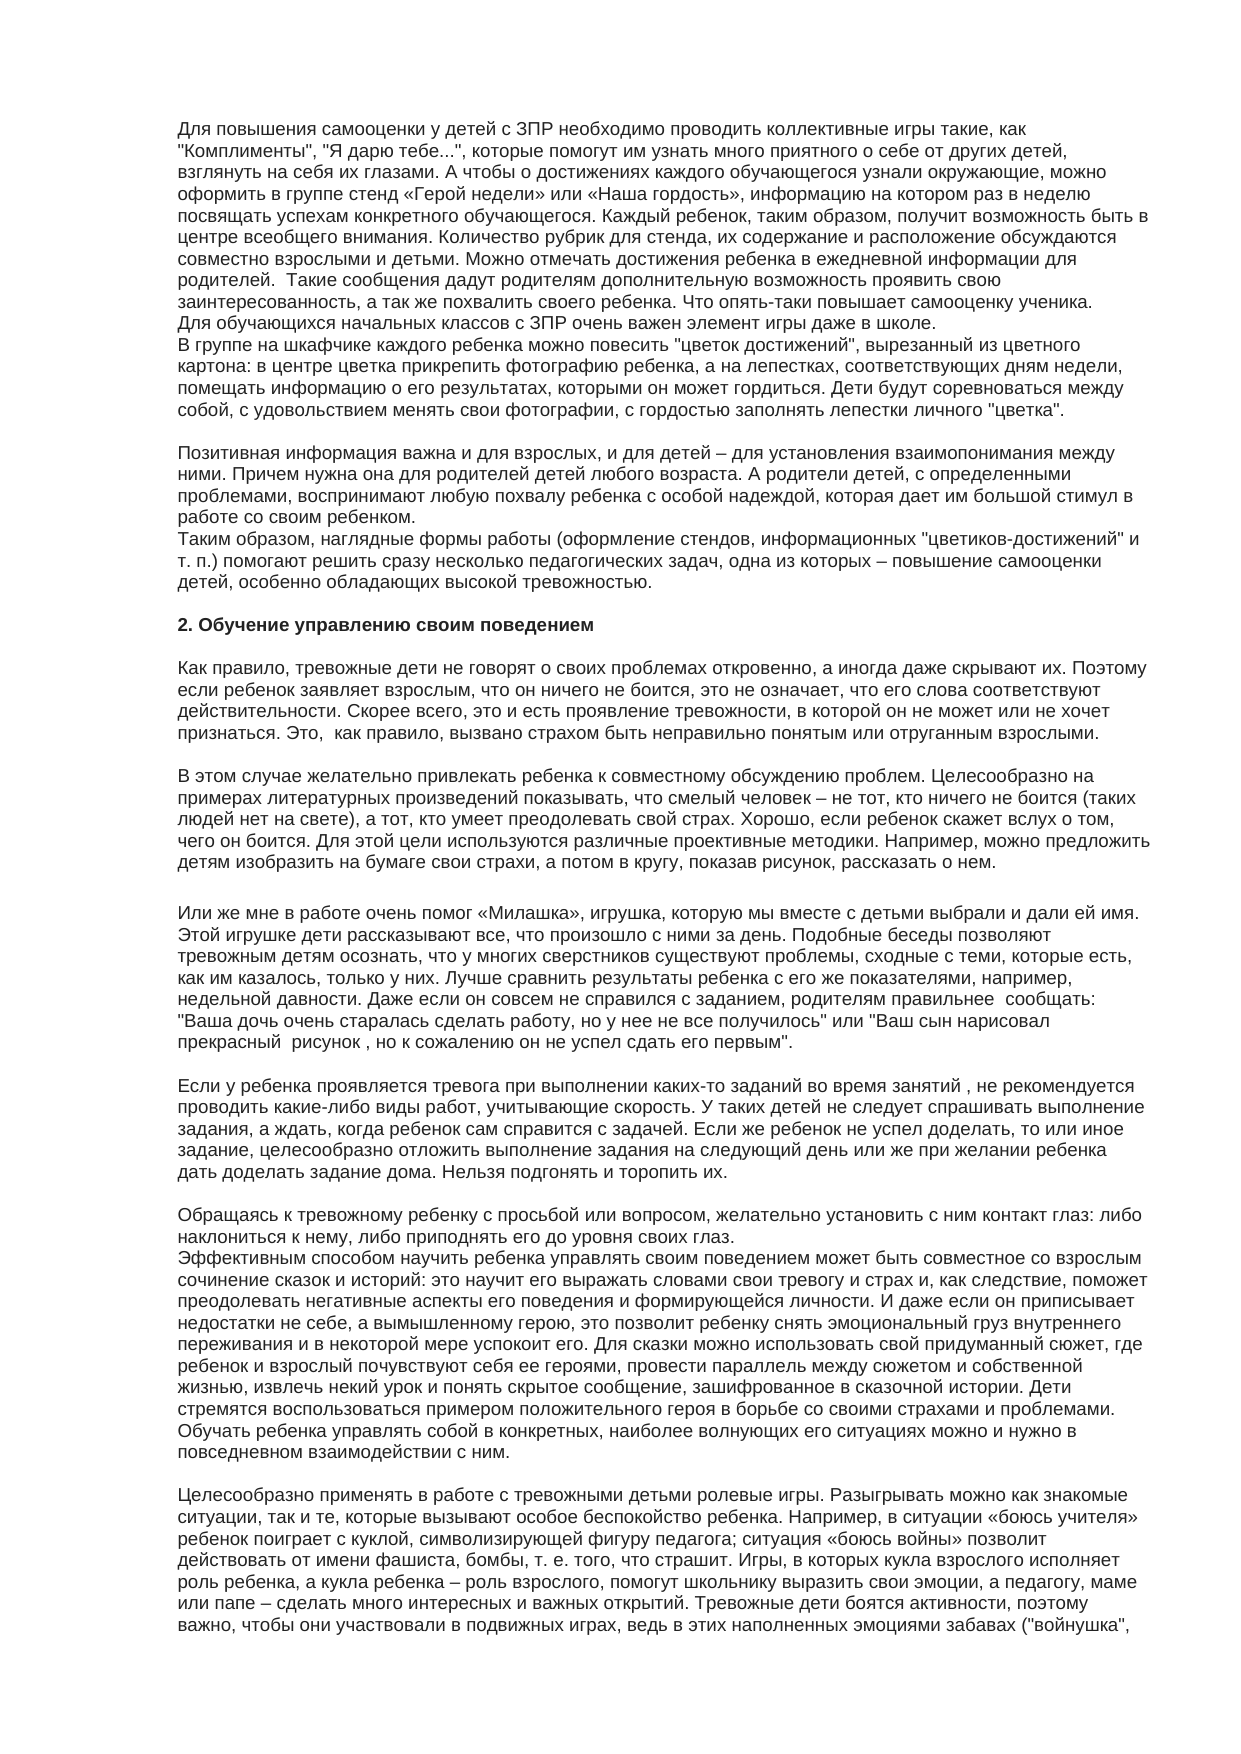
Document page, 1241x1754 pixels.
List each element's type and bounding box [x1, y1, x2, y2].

text [177, 118, 1152, 873]
text [177, 902, 1152, 1635]
